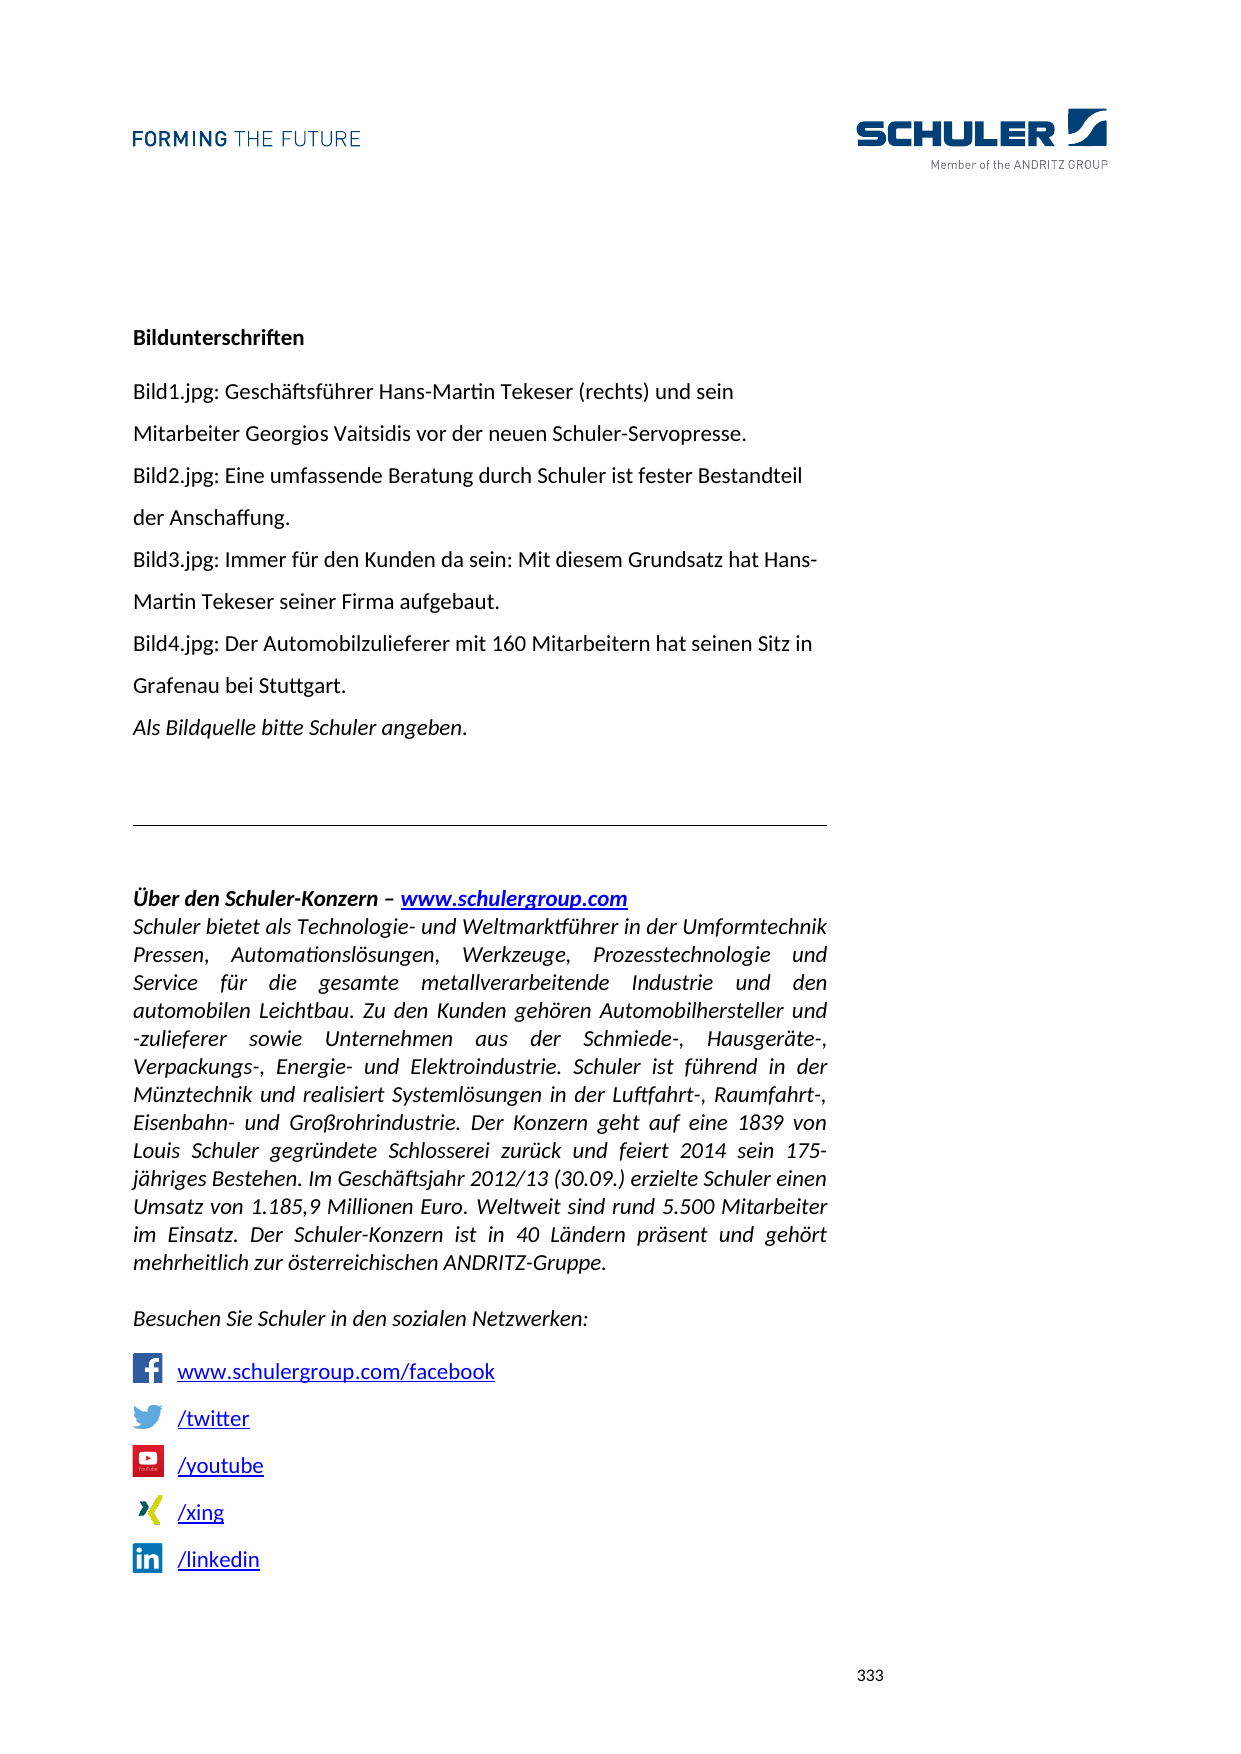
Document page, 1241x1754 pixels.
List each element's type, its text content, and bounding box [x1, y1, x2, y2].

text /linkedin [163, 1549, 827, 1572]
picture [132, 1445, 164, 1477]
subtitle Bildunterschriften [133, 323, 827, 351]
text /xing [163, 1502, 827, 1525]
picture [132, 1543, 163, 1573]
picture [132, 1353, 163, 1383]
text Als Bildquelle bitte Schuler angeben. [133, 713, 827, 741]
text Über den Schuler-Konzern – www.schulergroup.com [133, 884, 828, 912]
text Bild2.jpg: Eine umfassende Beratung durch Schuler ist fester Bestandteil der Anschaffung. [133, 461, 827, 531]
text Bild4.jpg: Der Automobilzulieferer mit 160 Mitarbeitern hat seinen Sitz in Grafenau bei Stuttgart. [133, 629, 827, 699]
picture [132, 1495, 163, 1527]
text Besuchen Sie Schuler in den sozialen Netzwerken: [133, 1304, 828, 1332]
text Schuler bietet als Technologie- und Weltmarktführer in der Umformtechnik Pressen, Automationslösungen, Werkzeuge, Prozesstechnologie und Service für die gesamte metallverarbeitende Industrie und den automobilen Leichtbau. Zu den Kunden gehören Automobilhersteller und -zulieferer sowie Unternehmen aus der Schmiede-, Hausgeräte-, Verpackungs-, Energie- und Elektroindustrie. Schuler ist führend in der Münztechnik und realisiert Systemlösungen in der Luftfahrt-, Raumfahrt-, Eisenbahn- und Großrohrindustrie. Der Konzern geht auf eine 1839 von Louis Schuler gegründete Schlosserei zurück und feiert 2014 sein 175-jähriges Bestehen. Im Geschäftsjahr 2012/13 (30.09.) erzielte Schuler einen Umsatz von 1.185,9 Millionen Euro. Weltweit sind rund 5.500 Mitarbeiter im Einsatz. Der Schuler-Konzern ist in 40 Ländern präsent und gehört mehrheitlich zur österreichischen ANDRITZ-Gruppe. [133, 912, 828, 1276]
picture [132, 1405, 163, 1429]
text /youtube [133, 1454, 827, 1478]
text /twitter [133, 1407, 827, 1431]
text Bild1.jpg: Geschäftsführer Hans-Martin Tekeser (rechts) und sein Mitarbeiter Georgios Vaitsidis vor der neuen Schuler-Servopresse. [133, 377, 827, 447]
text Bild3.jpg: Immer für den Kunden da sein: Mit diesem Grundsatz hat Hans-Martin Tekeser seiner Firma aufgebaut. [133, 545, 827, 615]
text www.schulergroup.com/facebook [133, 1360, 827, 1384]
